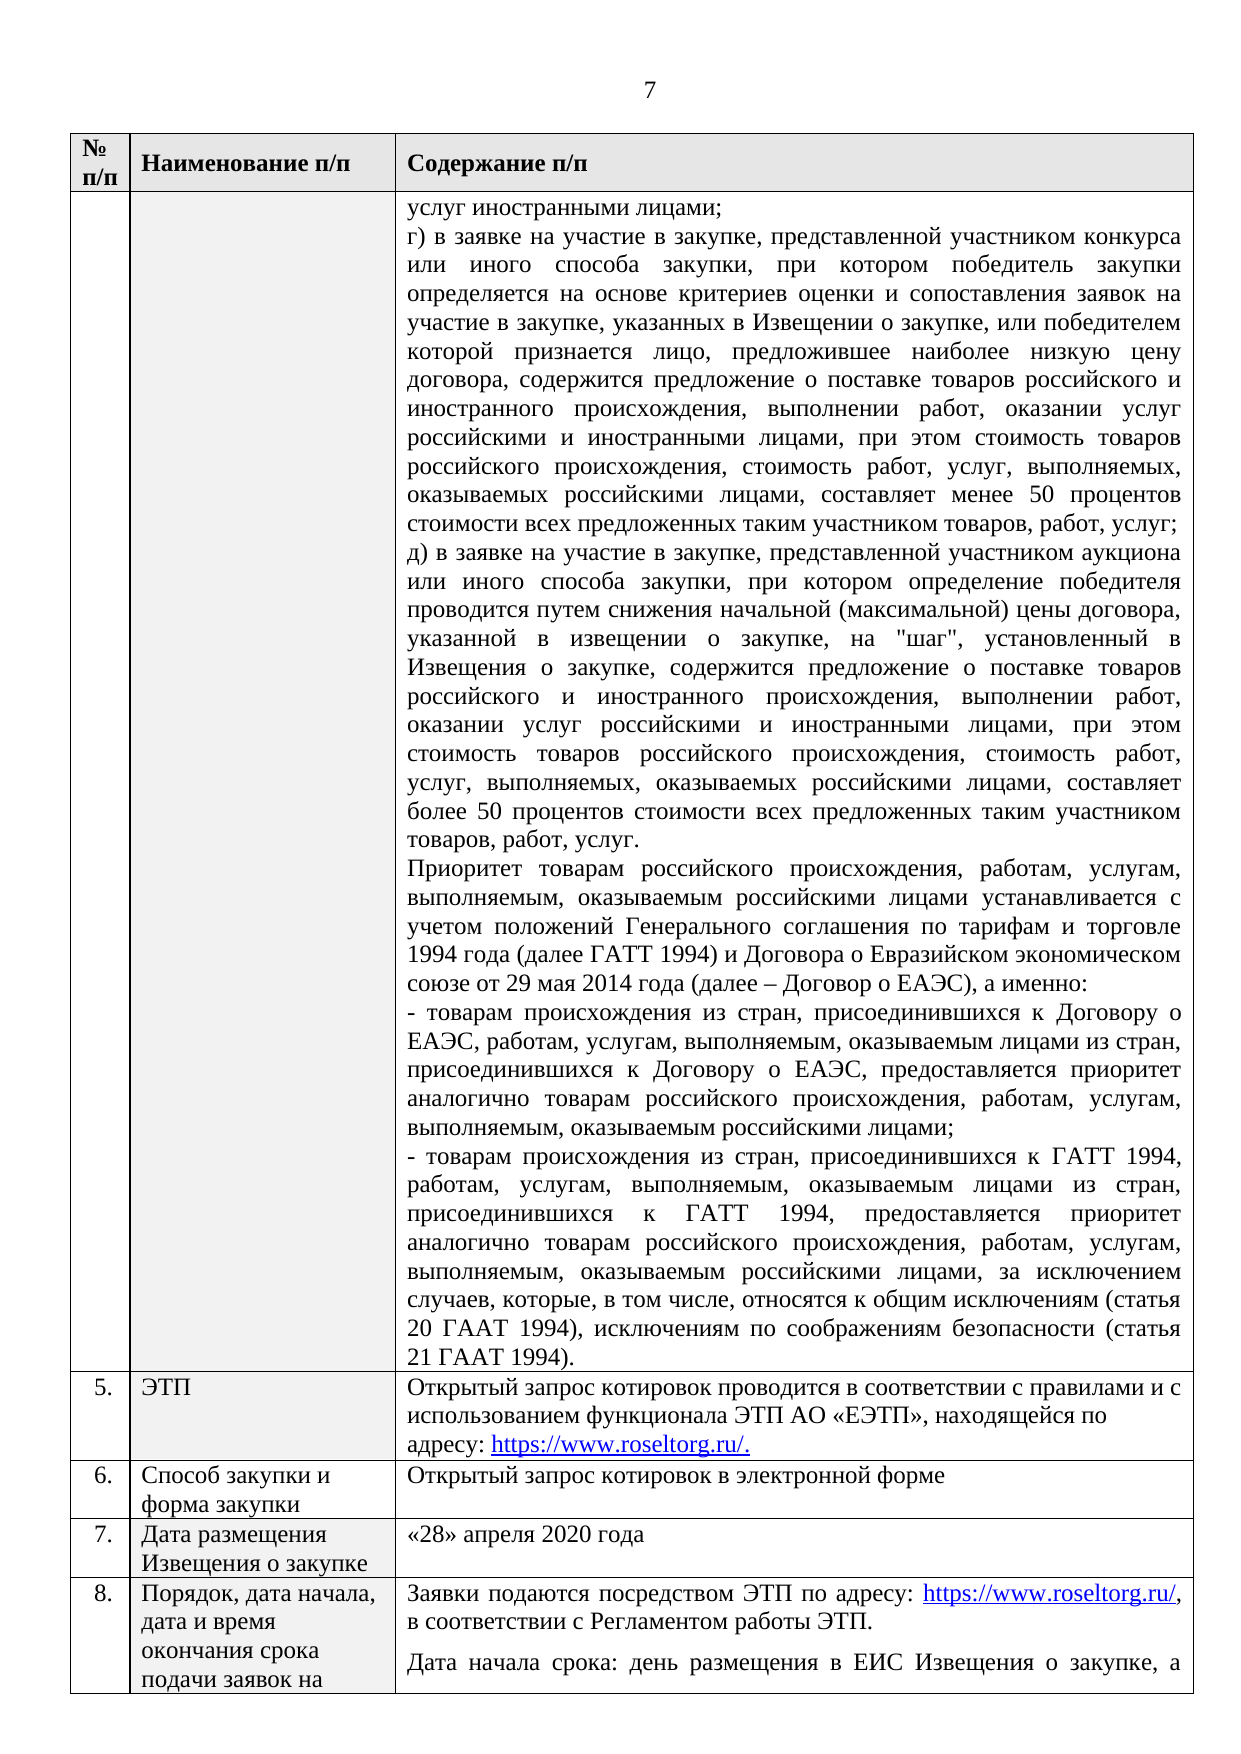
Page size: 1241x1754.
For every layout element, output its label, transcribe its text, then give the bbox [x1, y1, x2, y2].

table_cell ЭТП [131, 1372, 395, 1459]
table_cell [71, 1578, 129, 1693]
table_cell [71, 1461, 129, 1518]
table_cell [131, 192, 395, 1371]
table_header Содержание п/п [396, 134, 1193, 191]
table_cell [71, 192, 129, 1371]
table_cell [71, 1519, 129, 1577]
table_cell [396, 192, 1193, 1371]
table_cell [396, 1578, 1193, 1693]
table_header Наименование п/п [131, 134, 395, 191]
table_cell [71, 1372, 129, 1459]
table_cell [396, 1519, 1193, 1577]
table_cell Способ закупки и форма закупки [131, 1461, 395, 1518]
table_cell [131, 1578, 395, 1693]
table_header № п/п [71, 134, 129, 191]
table_cell Открытый запрос котировок в электронной форме [396, 1461, 1193, 1518]
table_cell Открытый запрос котировок проводится в соответствии с правилами и с использованием функционала ЭТП АО «ЕЭТП», находящейся по адресу: https://www.roseltorg.ru/. [396, 1372, 1193, 1459]
table_cell Дата размещения Извещения о закупке [131, 1519, 395, 1577]
